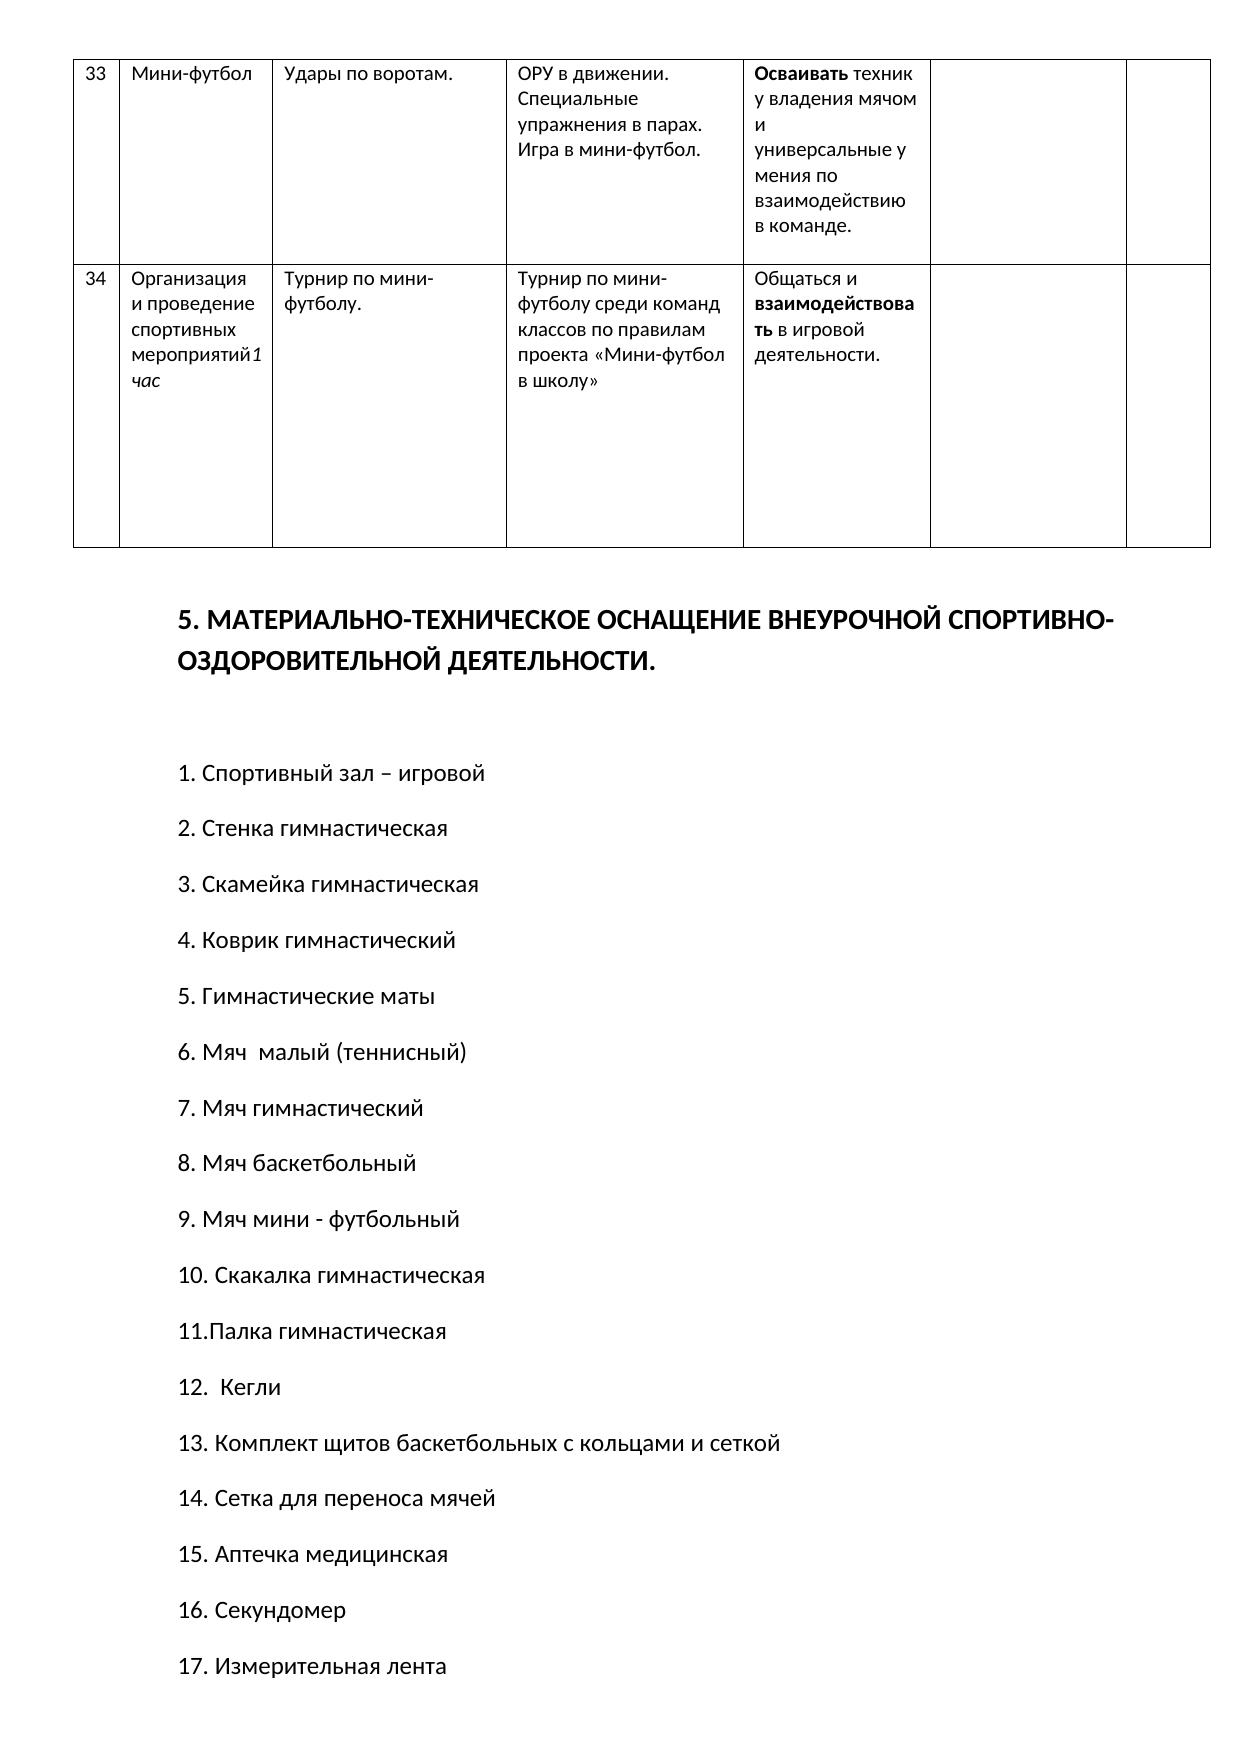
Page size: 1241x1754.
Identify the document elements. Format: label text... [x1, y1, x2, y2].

text 1. Спортивный зал – игровой [177, 757, 1152, 787]
text 12. Кегли [177, 1371, 1152, 1401]
text 5. МАТЕРИАЛЬНО-ТЕХНИЧЕСКОЕ ОСНАЩЕНИЕ ВНЕУРОЧНОЙ СПОРТИВНО-ОЗДОРОВИТЕЛЬНОЙ ДЕЯТЕЛЬНОСТИ. [177, 601, 1152, 677]
table_cell Турнир по мини-футболу. [273, 265, 506, 547]
table_cell Осваивать технику владения мячом и универсальные умения по взаимодействию в команде. [744, 60, 930, 264]
table_cell [1127, 60, 1210, 264]
text 10. Скакалка гимнастическая [177, 1259, 1152, 1290]
table_cell Общаться и взаимодействовать в игровой деятельности. [744, 265, 930, 547]
table_cell Турнир по мини-футболу среди команд классов по правилам проекта «Мини-футбол в школу» [507, 265, 743, 547]
text 3. Скамейка гимнастическая [177, 868, 1152, 899]
text 9. Мяч мини - футбольный [177, 1203, 1152, 1234]
table_cell ОРУ в движении. Специальные упражнения в парах. Игра в мини-футбол. [507, 60, 743, 264]
text 14. Сетка для переноса мячей [177, 1482, 1152, 1513]
text 7. Мяч гимнастический [177, 1092, 1152, 1122]
text 2. Стенка гимнастическая [177, 812, 1152, 843]
text 16. Секундомер [177, 1594, 1152, 1625]
text 8. Мяч баскетбольный [177, 1147, 1152, 1178]
text 13. Комплект щитов баскетбольных с кольцами и сеткой [177, 1427, 1152, 1457]
text 4. Коврик гимнастический [177, 924, 1152, 955]
table_cell Удары по воротам. [273, 60, 506, 264]
text 5. Гимнастические маты [177, 980, 1152, 1011]
table_cell 34 [74, 265, 119, 547]
text 15. Аптечка медицинская [177, 1538, 1152, 1569]
table_cell [931, 60, 1126, 264]
table_cell Организация и проведение спортивных мероприятий1 час [120, 265, 272, 547]
table_cell 33 [74, 60, 119, 264]
text 6. Мяч малый (теннисный) [177, 1036, 1152, 1066]
table_cell Мини-футбол [120, 60, 272, 264]
text 11.Палка гимнастическая [177, 1315, 1152, 1346]
text 17. Измерительная лента [177, 1650, 1152, 1681]
table_cell [1127, 265, 1210, 547]
table_cell [931, 265, 1126, 547]
